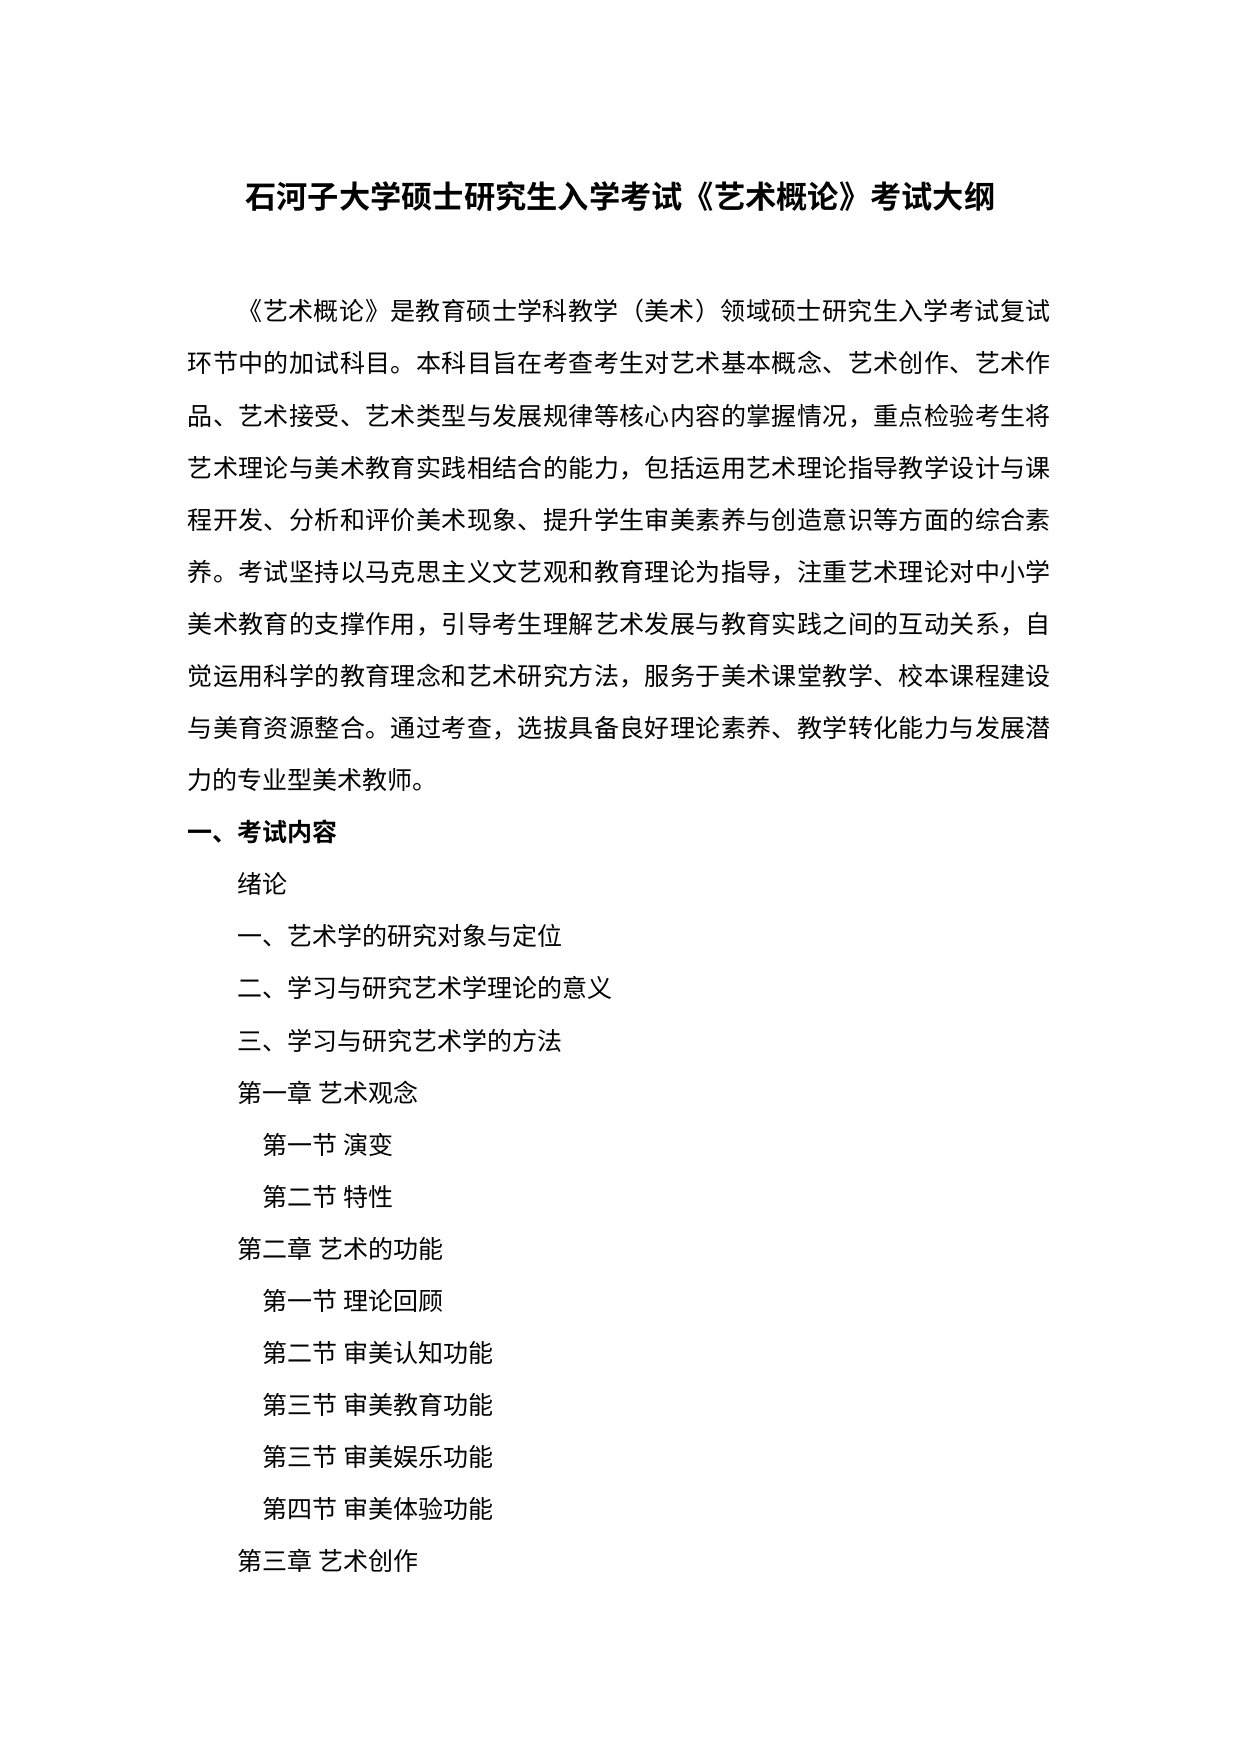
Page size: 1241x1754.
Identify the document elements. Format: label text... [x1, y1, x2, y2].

text 第二节 审美认知功能 [187, 1321, 1053, 1373]
text 第二节 特性 [187, 1164, 1053, 1217]
text 一、考试内容 [187, 800, 1053, 852]
text 一、艺术学的研究对象与定位 [187, 904, 1053, 956]
text 三、学习与研究艺术学的方法 [187, 1008, 1053, 1060]
text 第四节 审美体验功能 [187, 1477, 1053, 1529]
text 《艺术概论》是教育硕士学科教学（美术）领域硕士研究生入学考试复试环节中的加试科目。本科目旨在考查考生对艺术基本概念、艺术创作、艺术作品、艺术接受、艺术类型与发展规律等核心内容的掌握情况，重点检验考生将艺术理论与美术教育实践相结合的能力，包括运用艺术理论指导教学设计与课程开发、分析和评价美术现象、提升学生审美素养与创造意识等方面的综合素养。考试坚持以马克思主义文艺观和教育理论为指导，注重艺术理论对中小学美术教育的支撑作用，引导考生理解艺术发展与教育实践之间的互动关系，自觉运用科学的教育理念和艺术研究方法，服务于美术课堂教学、校本课程建设与美育资源整合。通过考查，选拔具备良好理论素养、教学转化能力与发展潜力的专业型美术教师。 [187, 279, 1053, 800]
text 第一节 理论回顾 [187, 1269, 1053, 1321]
text 二、学习与研究艺术学理论的意义 [187, 956, 1053, 1008]
text 第一节 演变 [187, 1112, 1053, 1164]
text 石河子大学硕士研究生入学考试《艺术概论》考试大纲 [187, 162, 1053, 227]
text 第三节 审美教育功能 [187, 1373, 1053, 1425]
text 第一章 艺术观念 [187, 1060, 1053, 1112]
text 第三章 艺术创作 [187, 1529, 1053, 1581]
text 第三节 审美娱乐功能 [187, 1425, 1053, 1477]
text 第二章 艺术的功能 [187, 1217, 1053, 1269]
text 绪论 [187, 852, 1053, 904]
